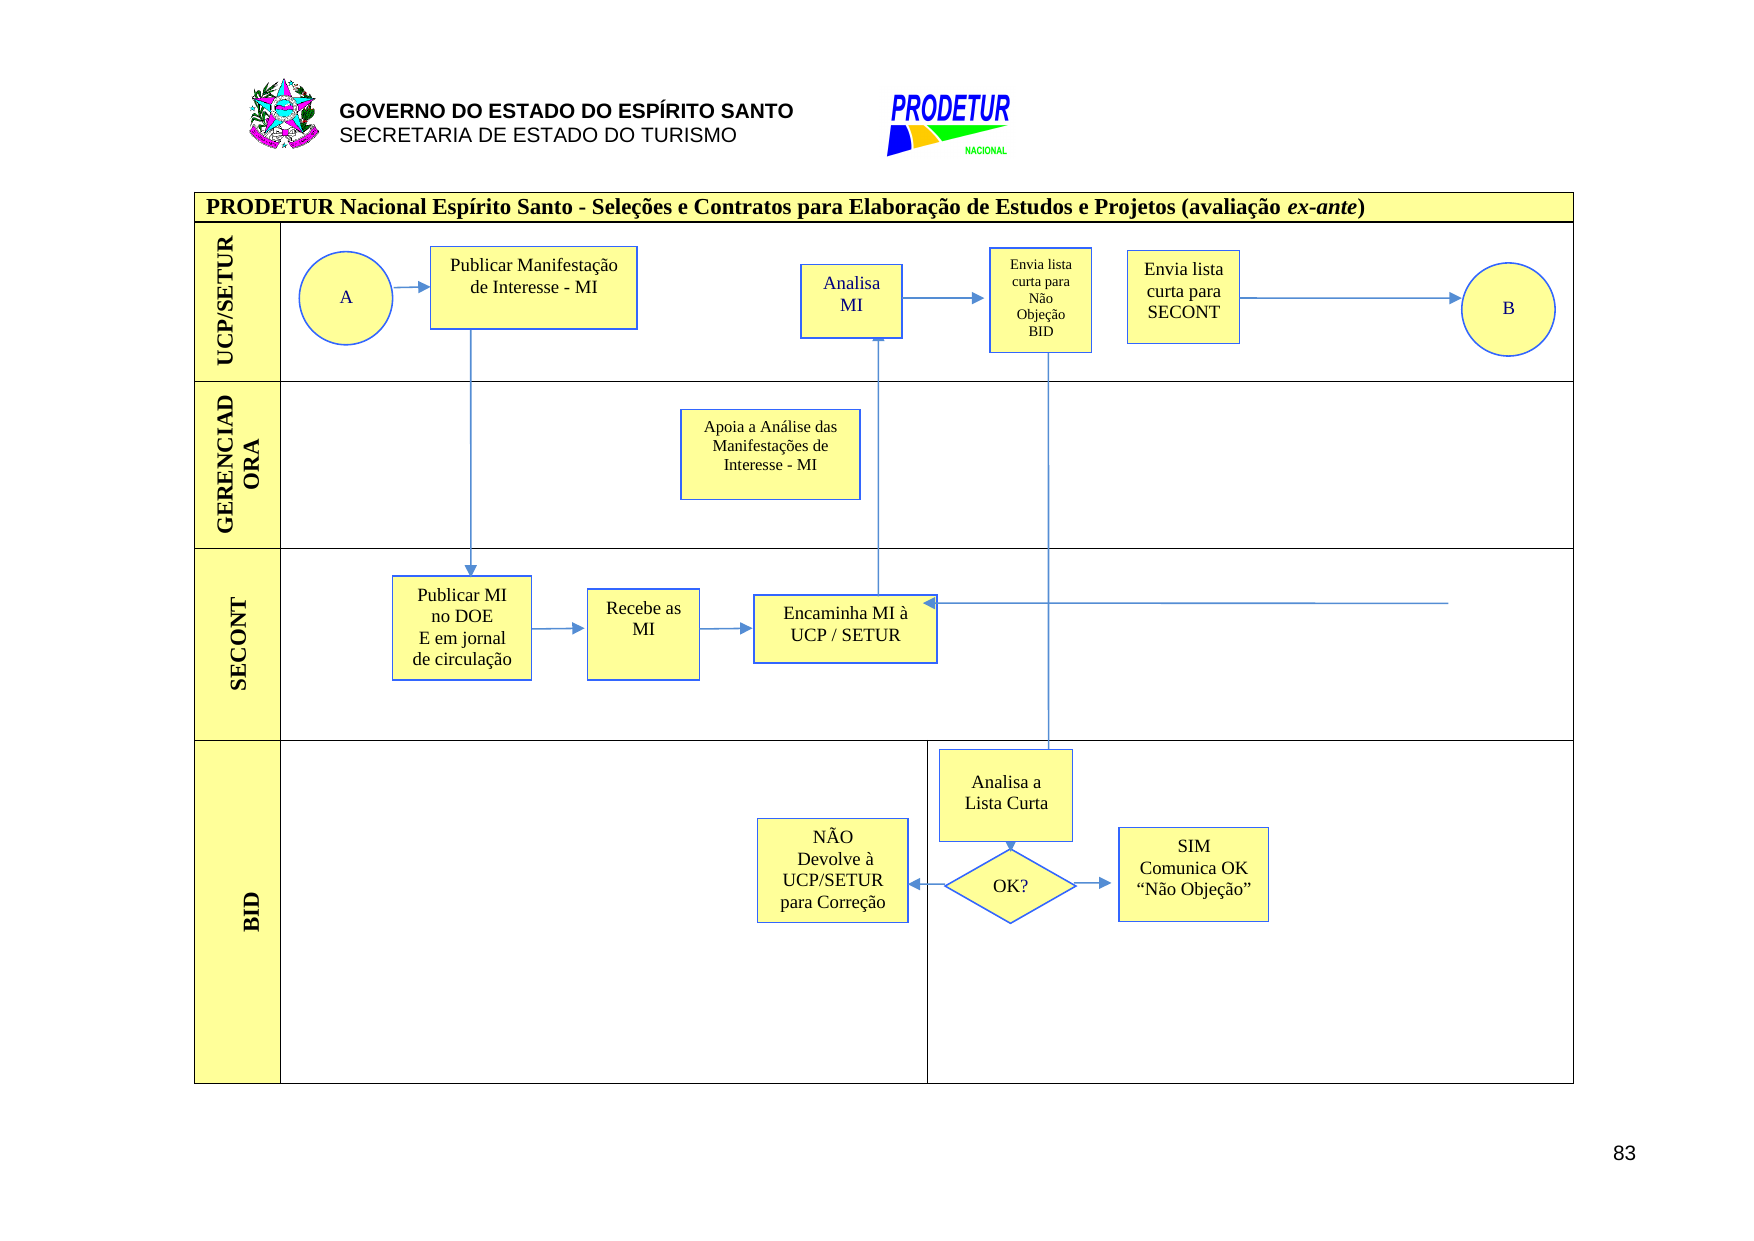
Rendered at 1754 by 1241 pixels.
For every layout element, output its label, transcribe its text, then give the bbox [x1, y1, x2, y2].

table_cell [472, 382, 877, 548]
table_cell SECONT [195, 549, 280, 740]
picture [878, 86, 1016, 159]
table_cell PRODETUR Nacional Espírito Santo - Seleções e Contratos para Elaboração de Estudos e Projetos (avaliação ex-ante) [195, 193, 1573, 221]
picture [243, 75, 324, 151]
table_cell [880, 382, 1047, 548]
table_cell gerenciadora [195, 382, 280, 548]
table_cell [281, 549, 1047, 740]
table_cell [281, 223, 1573, 381]
table_cell [1050, 382, 1573, 548]
table_cell [928, 741, 1573, 1083]
table_cell UCP/SETUR [195, 223, 280, 381]
table_cell [1050, 549, 1573, 740]
table_cell BID [195, 741, 280, 1083]
table_cell [281, 382, 470, 548]
table_cell [281, 741, 927, 1083]
